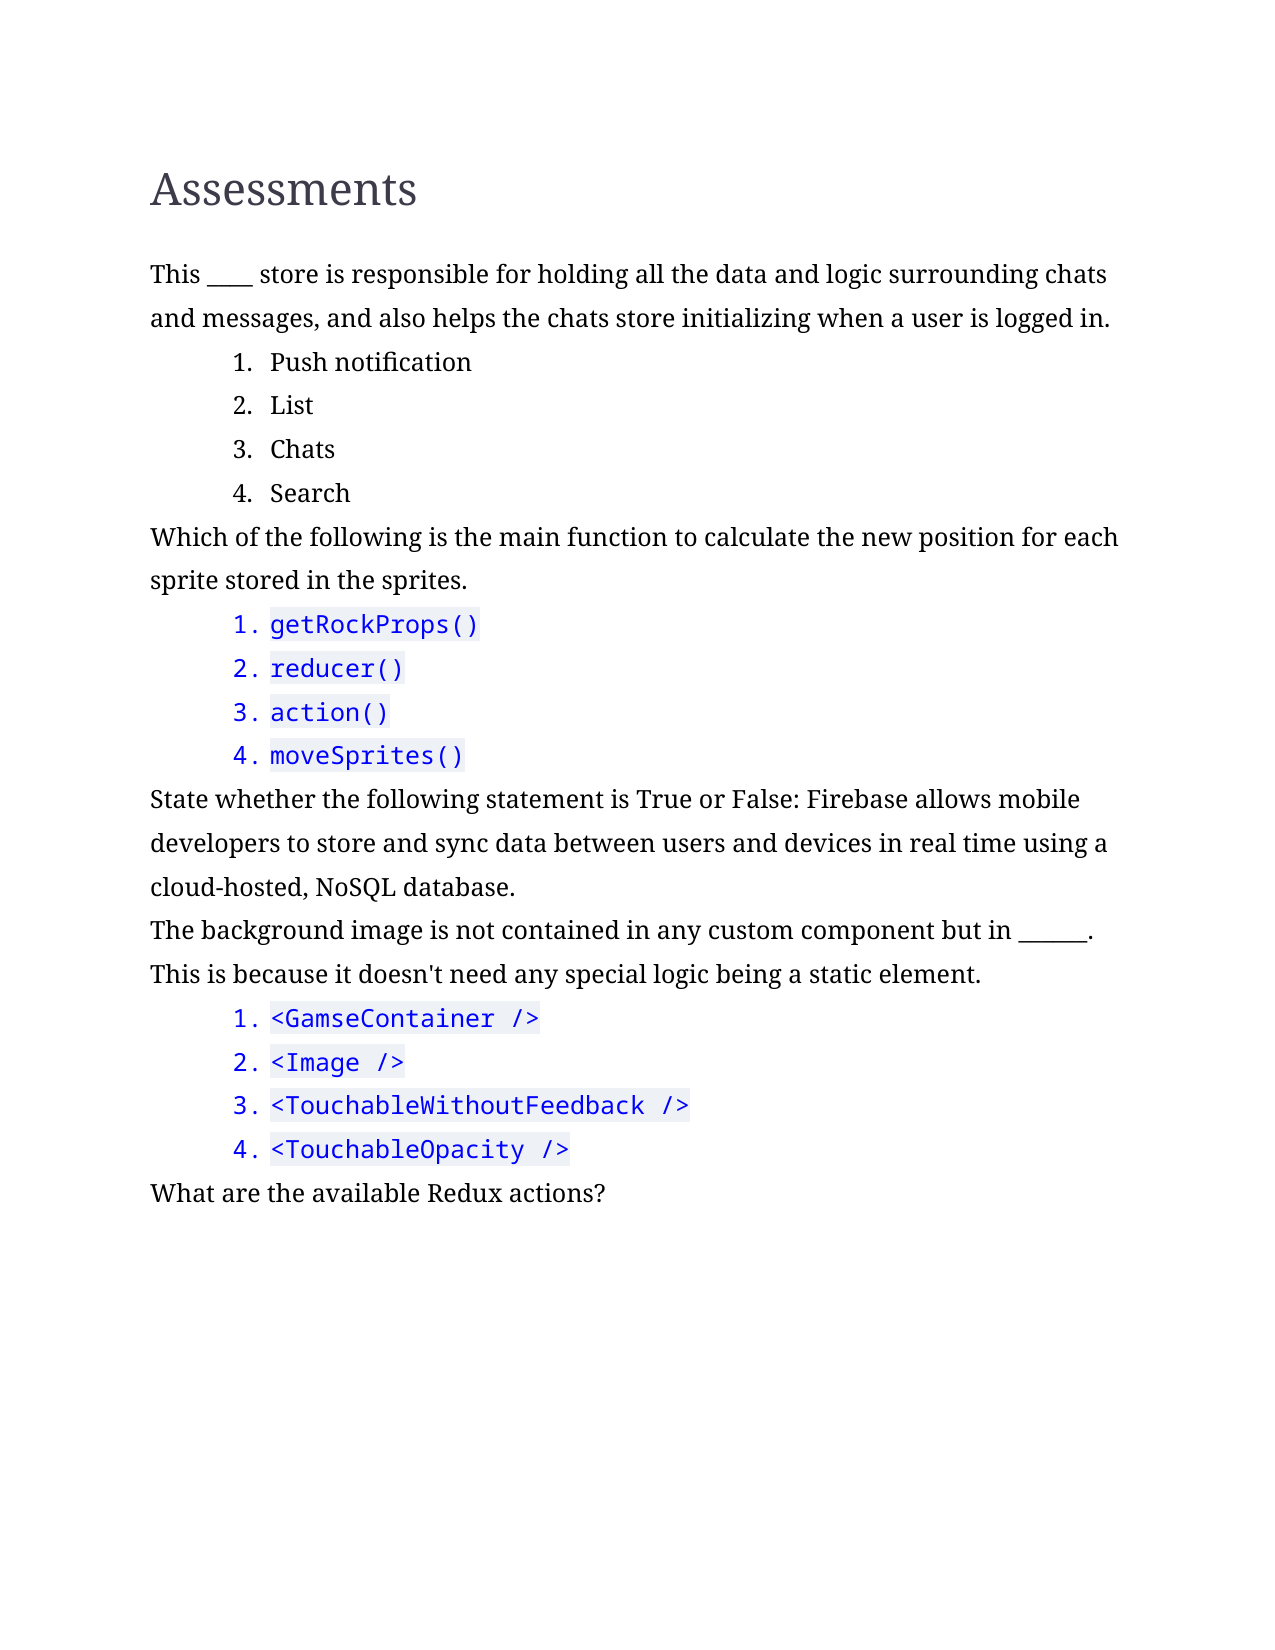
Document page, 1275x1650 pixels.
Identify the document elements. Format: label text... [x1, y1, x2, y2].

text The background image is not contained in any custom component but in ______. This is because it doesn't need any special logic being a static element. [150, 903, 1125, 991]
list action() [232, 684, 1125, 728]
list getRockProps() [232, 597, 1125, 641]
list Search [232, 466, 1125, 509]
text Which of the following is the main function to calculate the new position for each sprite stored in the sprites. [150, 509, 1125, 597]
text This ____ store is responsible for holding all the data and logic surrounding chats and messages, and also helps the chats store initializing when a user is logged in. [150, 247, 1125, 334]
text State whether the following statement is True or False: Firebase allows mobile developers to store and sync data between users and devices in real time using a cloud-hosted, NoSQL database. [150, 772, 1125, 903]
subtitle Assessments [150, 150, 1125, 219]
list <GamseContainer /> [232, 991, 1125, 1034]
list Push notification [232, 334, 1125, 378]
list moveSprites() [232, 728, 1125, 772]
list <Image /> [232, 1034, 1125, 1078]
list reducer() [232, 641, 1125, 684]
list List [232, 378, 1125, 422]
text What are the available Redux actions? [150, 1166, 1125, 1209]
list <TouchableWithoutFeedback /> [232, 1078, 1125, 1122]
list Chats [232, 422, 1125, 466]
list <TouchableOpacity /> [232, 1122, 1125, 1166]
